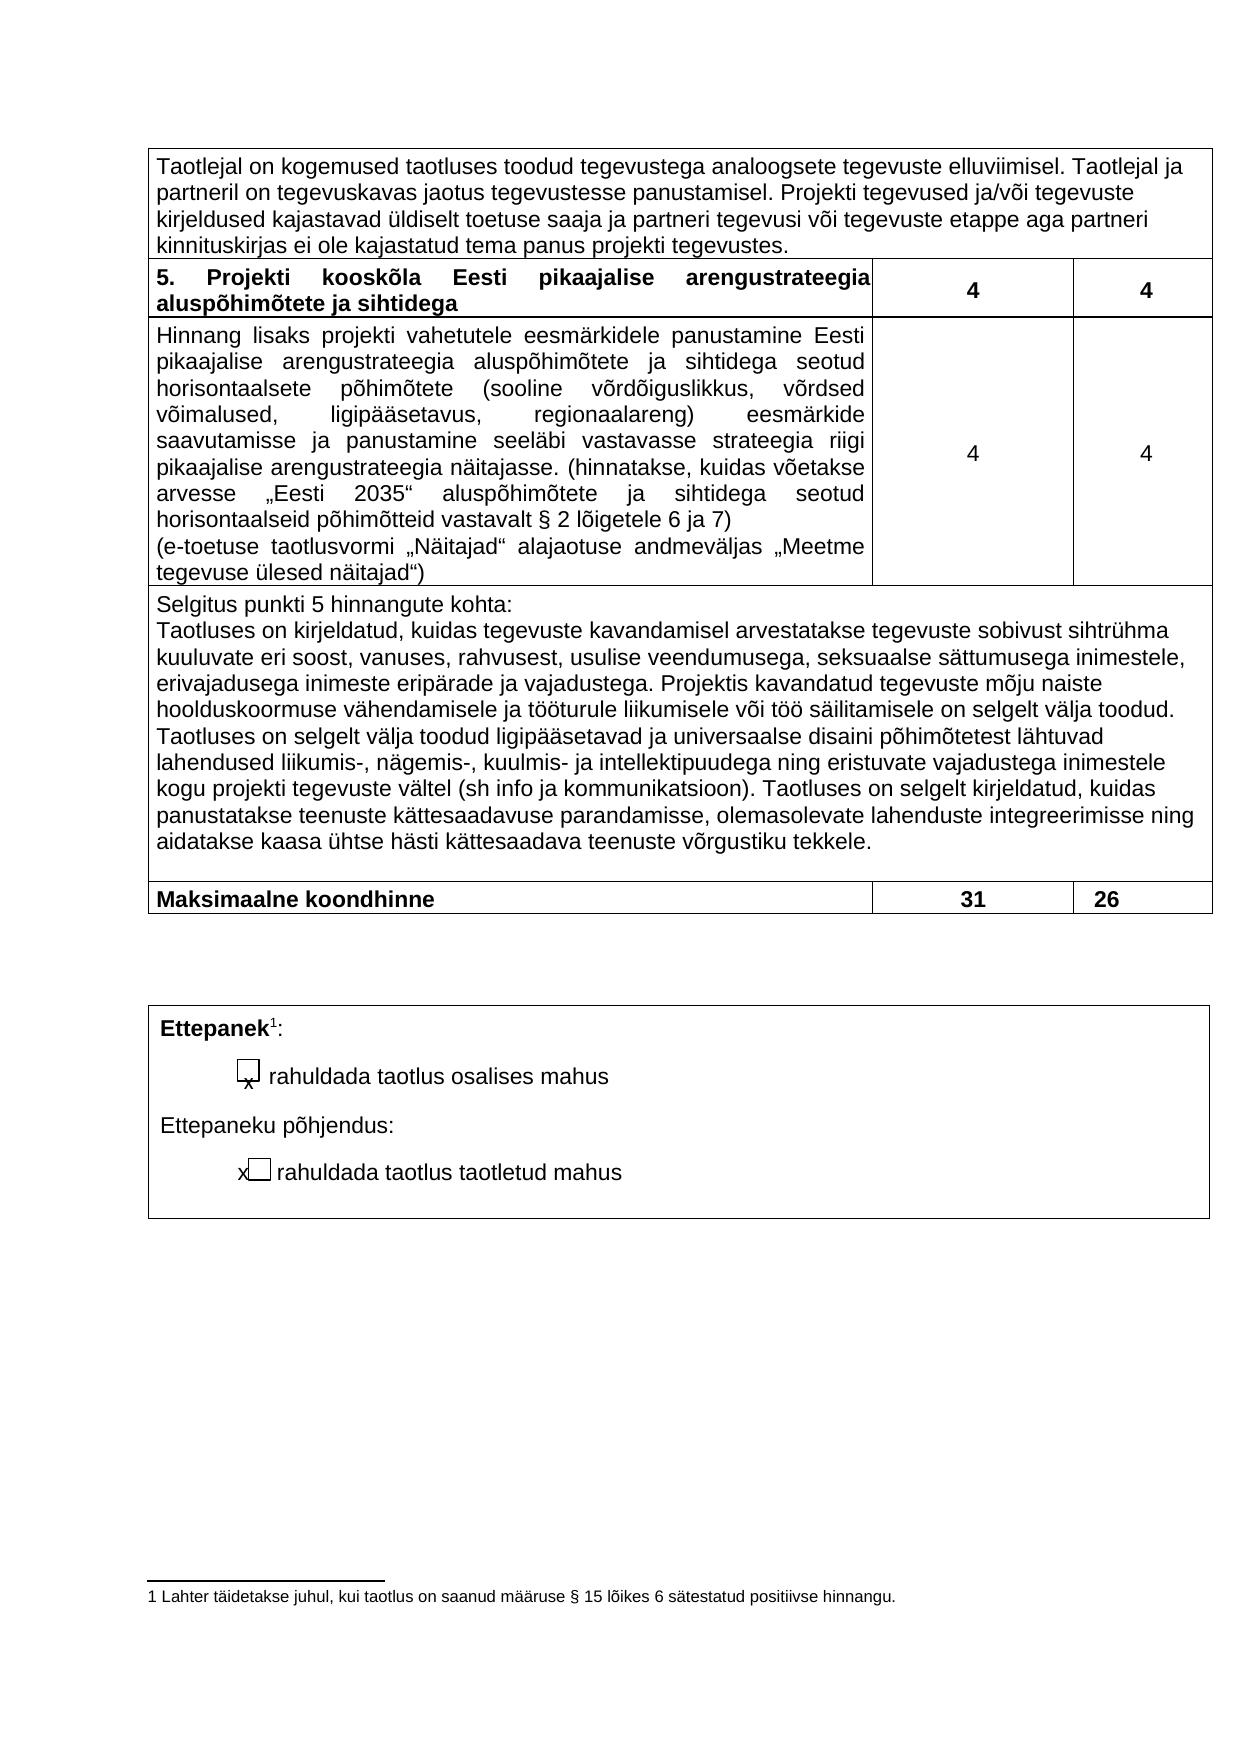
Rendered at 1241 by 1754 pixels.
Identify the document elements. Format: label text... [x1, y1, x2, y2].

table_cell 4 [873, 318, 1073, 585]
table_cell 4 [1074, 259, 1212, 316]
table_header Ettepanek: rahuldada taotlus osalises mahus Ettepaneku põhjendus: x rahuldada taotlus taotletud mahus [149, 1006, 1209, 1218]
table_cell 31 [873, 882, 1073, 913]
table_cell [149, 149, 1212, 258]
table_cell 26 [1074, 882, 1212, 913]
table_cell 4 [873, 259, 1073, 316]
table_cell Maksimaalne koondhinne [149, 882, 872, 913]
table_cell Hinnang lisaks projekti vahetutele eesmärkidele panustamine Eesti pikaajalise arengustrateegia aluspõhimõtete ja sihtidega seotud horisontaalsete põhimõtete (sooline võrdõiguslikkus, võrdsed võimalused, ligipääsetavus, regionaalareng) eesmärkide saavutamisse ja panustamine seeläbi vastavasse strateegia riigi pikaajalise arengustrateegia näitajasse. (hinnatakse, kuidas võetakse arvesse „Eesti 2035“ aluspõhimõtete ja sihtidega seotud horisontaalseid põhimõtteid vastavalt § 2 lõigetele 6 ja 7) (e-toetuse taotlusvormi „Näitajad“ alajaotuse andmeväljas „Meetme tegevuse ülesed näitajad“) [149, 318, 872, 585]
table_cell 5. Projekti kooskõla Eesti pikaajalise arengustrateegia aluspõhimõtete ja sihtidega [149, 259, 872, 316]
table_cell 4 [1074, 318, 1212, 585]
table_cell Selgitus punkti 5 hinnangute kohta: Taotluses on kirjeldatud, kuidas tegevuste kavandamisel arvestatakse tegevuste sobivust sihtrühma kuuluvate eri soost, vanuses, rahvusest, usulise veendumusega, seksuaalse sättumusega inimestele, erivajadusega inimeste eripärade ja vajadustega. Projektis kavandatud tegevuste mõju naiste hoolduskoormuse vähendamisele ja tööturule liikumisele või töö säilitamisele on selgelt välja toodud. Taotluses on selgelt välja toodud ligipääsetavad ja universaalse disaini põhimõtetest lähtuvad lahendused liikumis-, nägemis-, kuulmis- ja intellektipuudega ning eristuvate vajadustega inimestele kogu projekti tegevuste vältel (sh info ja kommunikatsioon). Taotluses on selgelt kirjeldatud, kuidas panustatakse teenuste kättesaadavuse parandamisse, olemasolevate lahenduste integreerimisse ning aidatakse kaasa ühtse hästi kättesaadava teenuste võrgustiku tekkele. [149, 586, 1212, 881]
